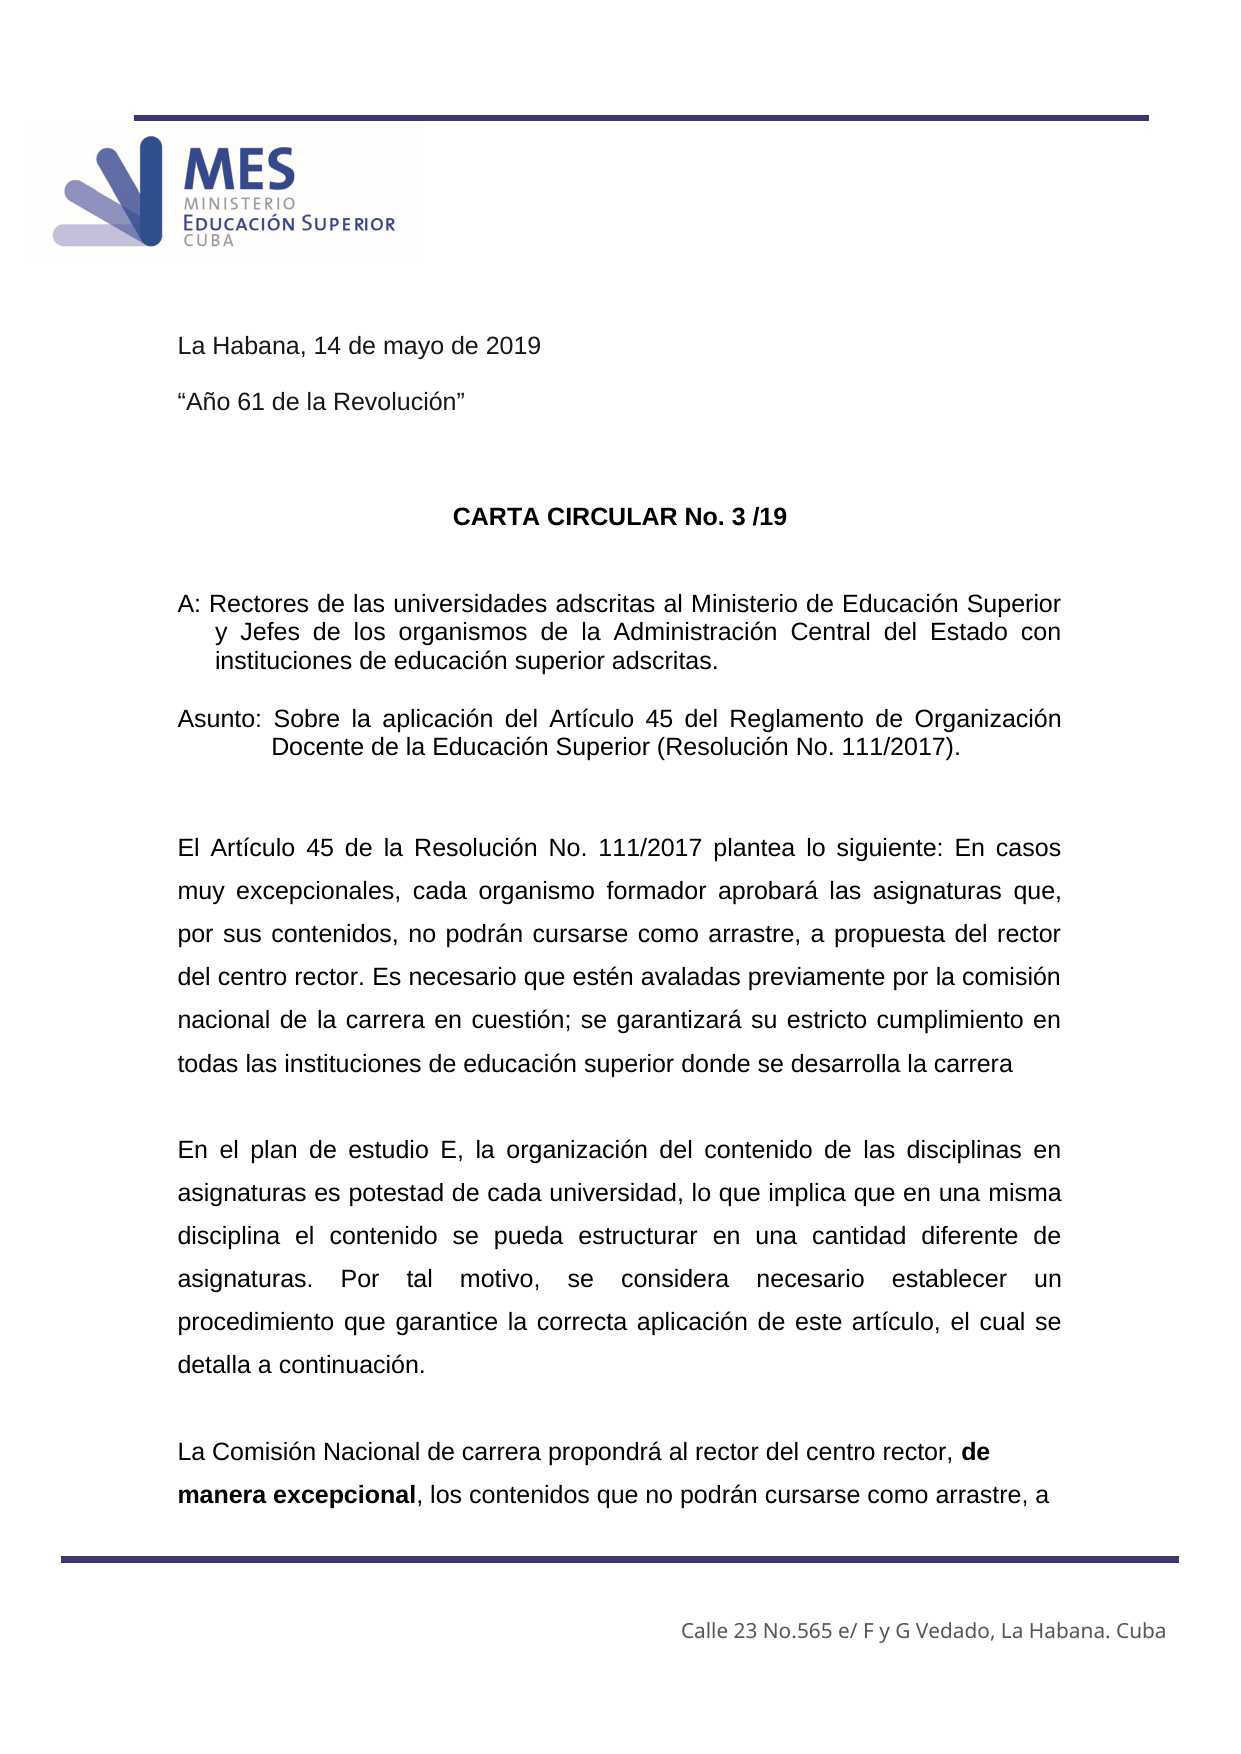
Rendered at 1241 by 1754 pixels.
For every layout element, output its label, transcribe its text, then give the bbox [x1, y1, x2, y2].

text En el plan de estudio E, la organización del contenido de las disciplinas en asignaturas es potestad de cada universidad, lo que implica que en una misma disciplina el contenido se pueda estructurar en una cantidad diferente de asignaturas. Por tal motivo, se considera necesario establecer un procedimiento que garantice la correcta aplicación de este artículo, el cual se detalla a continuación. [177, 1135, 1063, 1379]
picture [26, 123, 421, 258]
text de carrera propondrá al rector del centro rector, de [177, 1437, 1063, 1465]
text A: Rectores de las universidades adscritas al Ministerio de Educación Superior y Jefes de los organismos de del Estado con instituciones de educación superior adscritas. [177, 588, 1063, 675]
text La Habana, 14 de mayo de 2019 [177, 333, 1063, 360]
text “Año 61 de la Revolución” [177, 389, 1063, 416]
text manera excepcional, los contenidos que no podrán cursarse como arrastre, a [177, 1480, 1063, 1508]
text Asunto: Sobre la aplicación del Artículo 45 del Reglamento de Organización Docente de (Resolución No. 111/2017). [177, 703, 1063, 761]
text CARTA CIRCULAR No. 3 /19 [177, 502, 1063, 531]
text El Artículo 45 de 111/2017 plantea lo siguiente: En casos muy excepcionales, cada organismo formador aprobará las asignaturas que, por sus contenidos, no podrán cursarse como arrastre, a propuesta del rector del centro rector. Es necesario que estén avaladas previamente por la comisión nacional de la carrera en cuestión; se garantizará su estricto cumplimiento en todas las instituciones de educación superior donde se desarrolla la carrera [177, 833, 1063, 1077]
